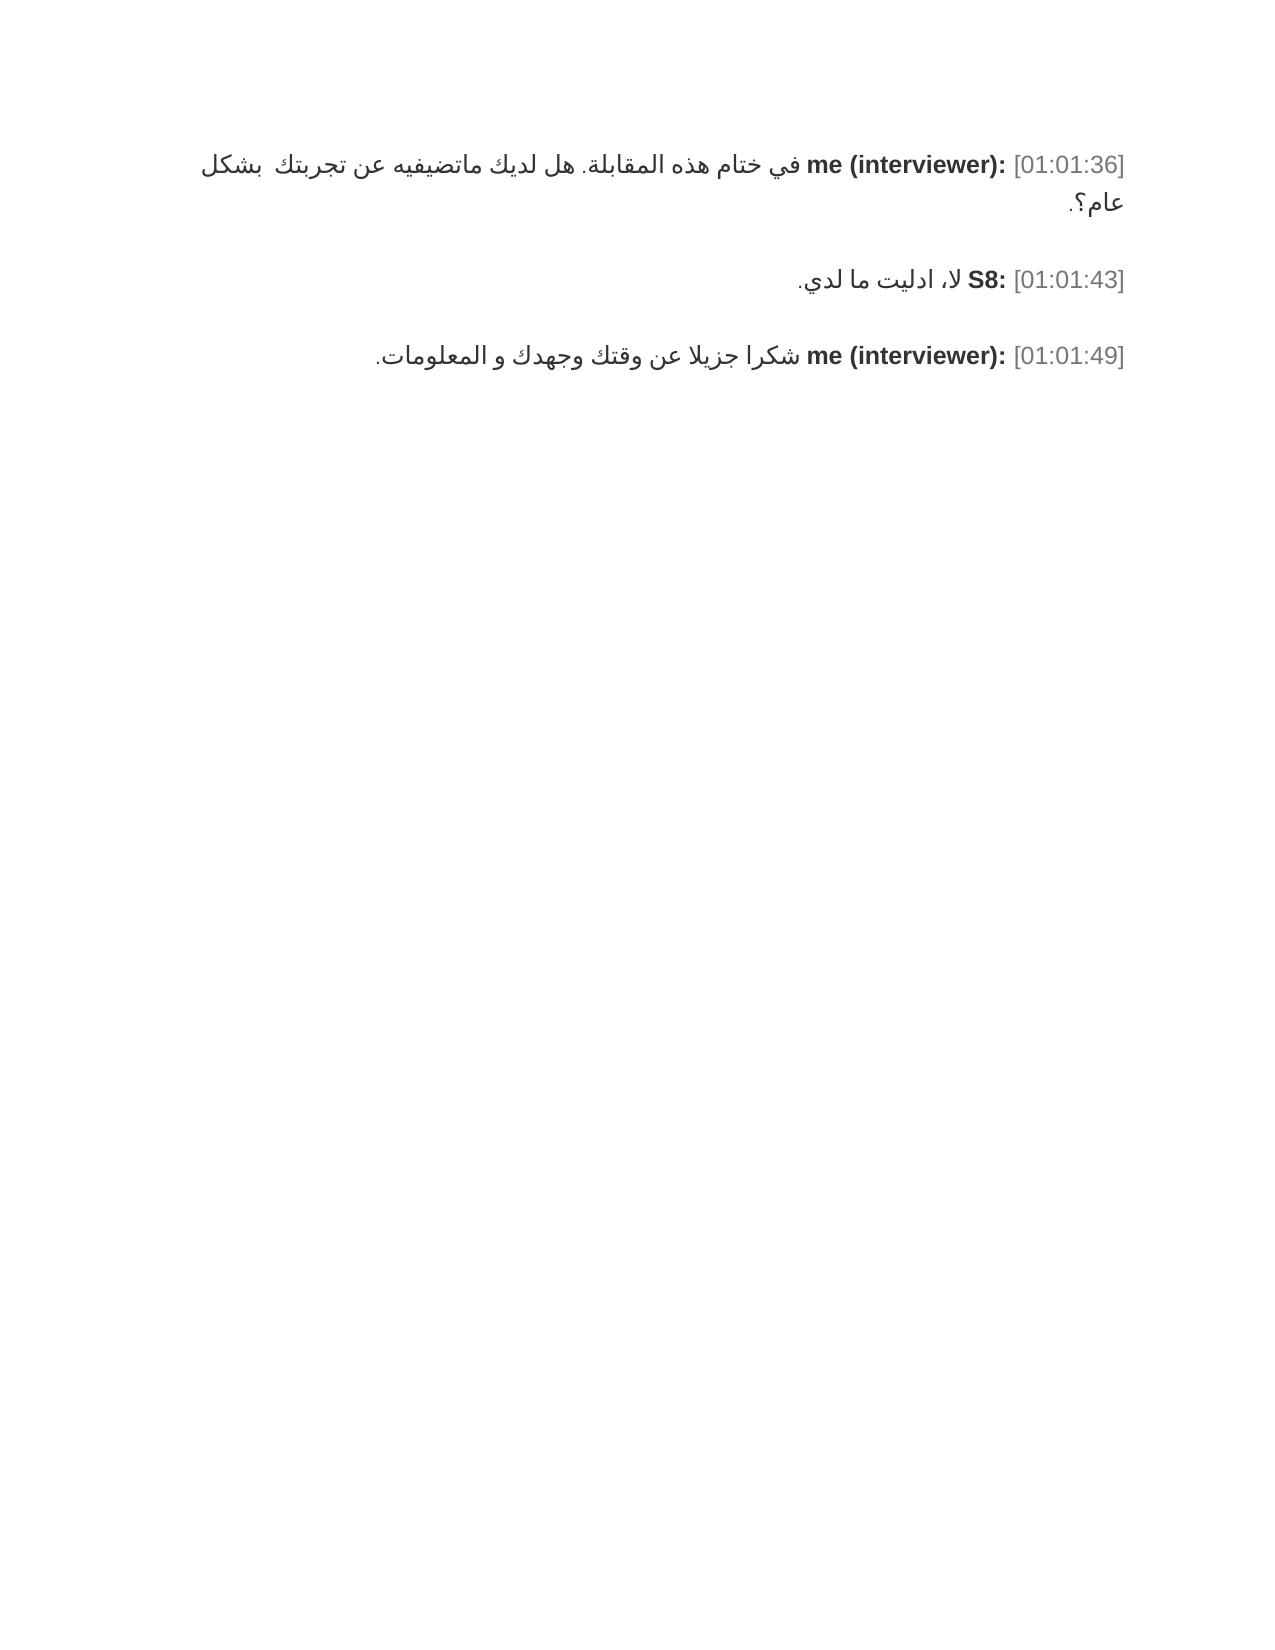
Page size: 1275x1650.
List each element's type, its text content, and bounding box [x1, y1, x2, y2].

text me (interviewer): [01:01:49] شكرا جزيلا عن وقتك وجهدك و المعلومات. [150, 341, 1125, 370]
text me (interviewer): [01:01:36] في ختام هذه المقابلة. هل لديك ماتضيفيه عن تجربتك بشكل عام؟. [150, 150, 1125, 217]
text S8: [01:01:43] لا، ادليت ما لدي. [150, 265, 1125, 293]
